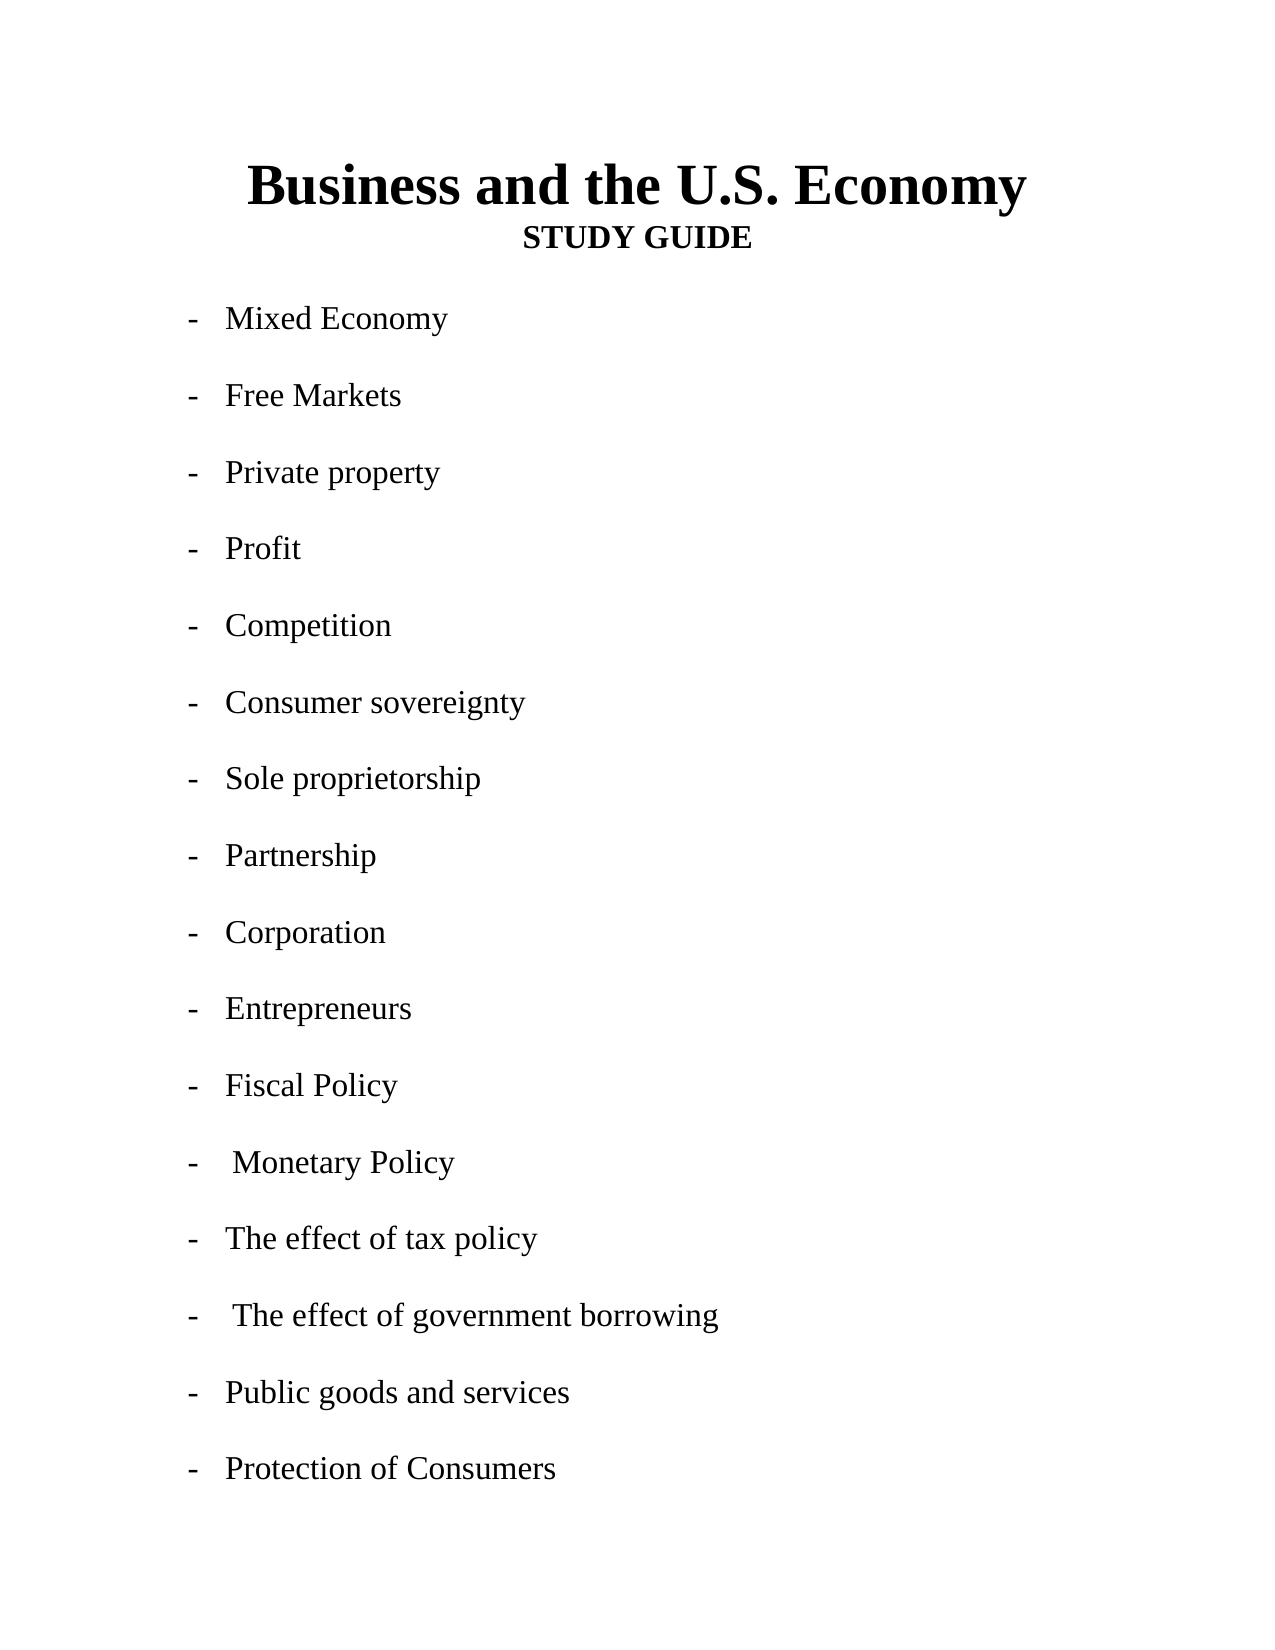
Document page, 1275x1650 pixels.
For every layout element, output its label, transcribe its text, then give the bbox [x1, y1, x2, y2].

list Competition [187, 605, 1087, 644]
list Fiscal Policy [187, 1065, 1087, 1104]
list Partnership [187, 835, 1087, 874]
list Corporation [187, 912, 1087, 950]
list Public goods and services [187, 1372, 1087, 1410]
subtitle STUDY GUIDE [187, 217, 1087, 255]
list Private property [187, 452, 1087, 490]
list Sole proprietorship [187, 759, 1087, 797]
list The effect of tax policy [187, 1219, 1087, 1257]
list Consumer sovereignty [187, 682, 1087, 720]
list Entrepreneurs [187, 989, 1087, 1027]
text Business and the U.S. Economy [187, 150, 1087, 217]
list Profit [187, 529, 1087, 567]
list Protection of Consumers [187, 1449, 1087, 1487]
text - The effect of government borrowing [187, 1295, 1087, 1334]
text - Monetary Policy [187, 1142, 1087, 1180]
list Free Markets [187, 375, 1087, 414]
list Mixed Economy [187, 299, 1087, 337]
